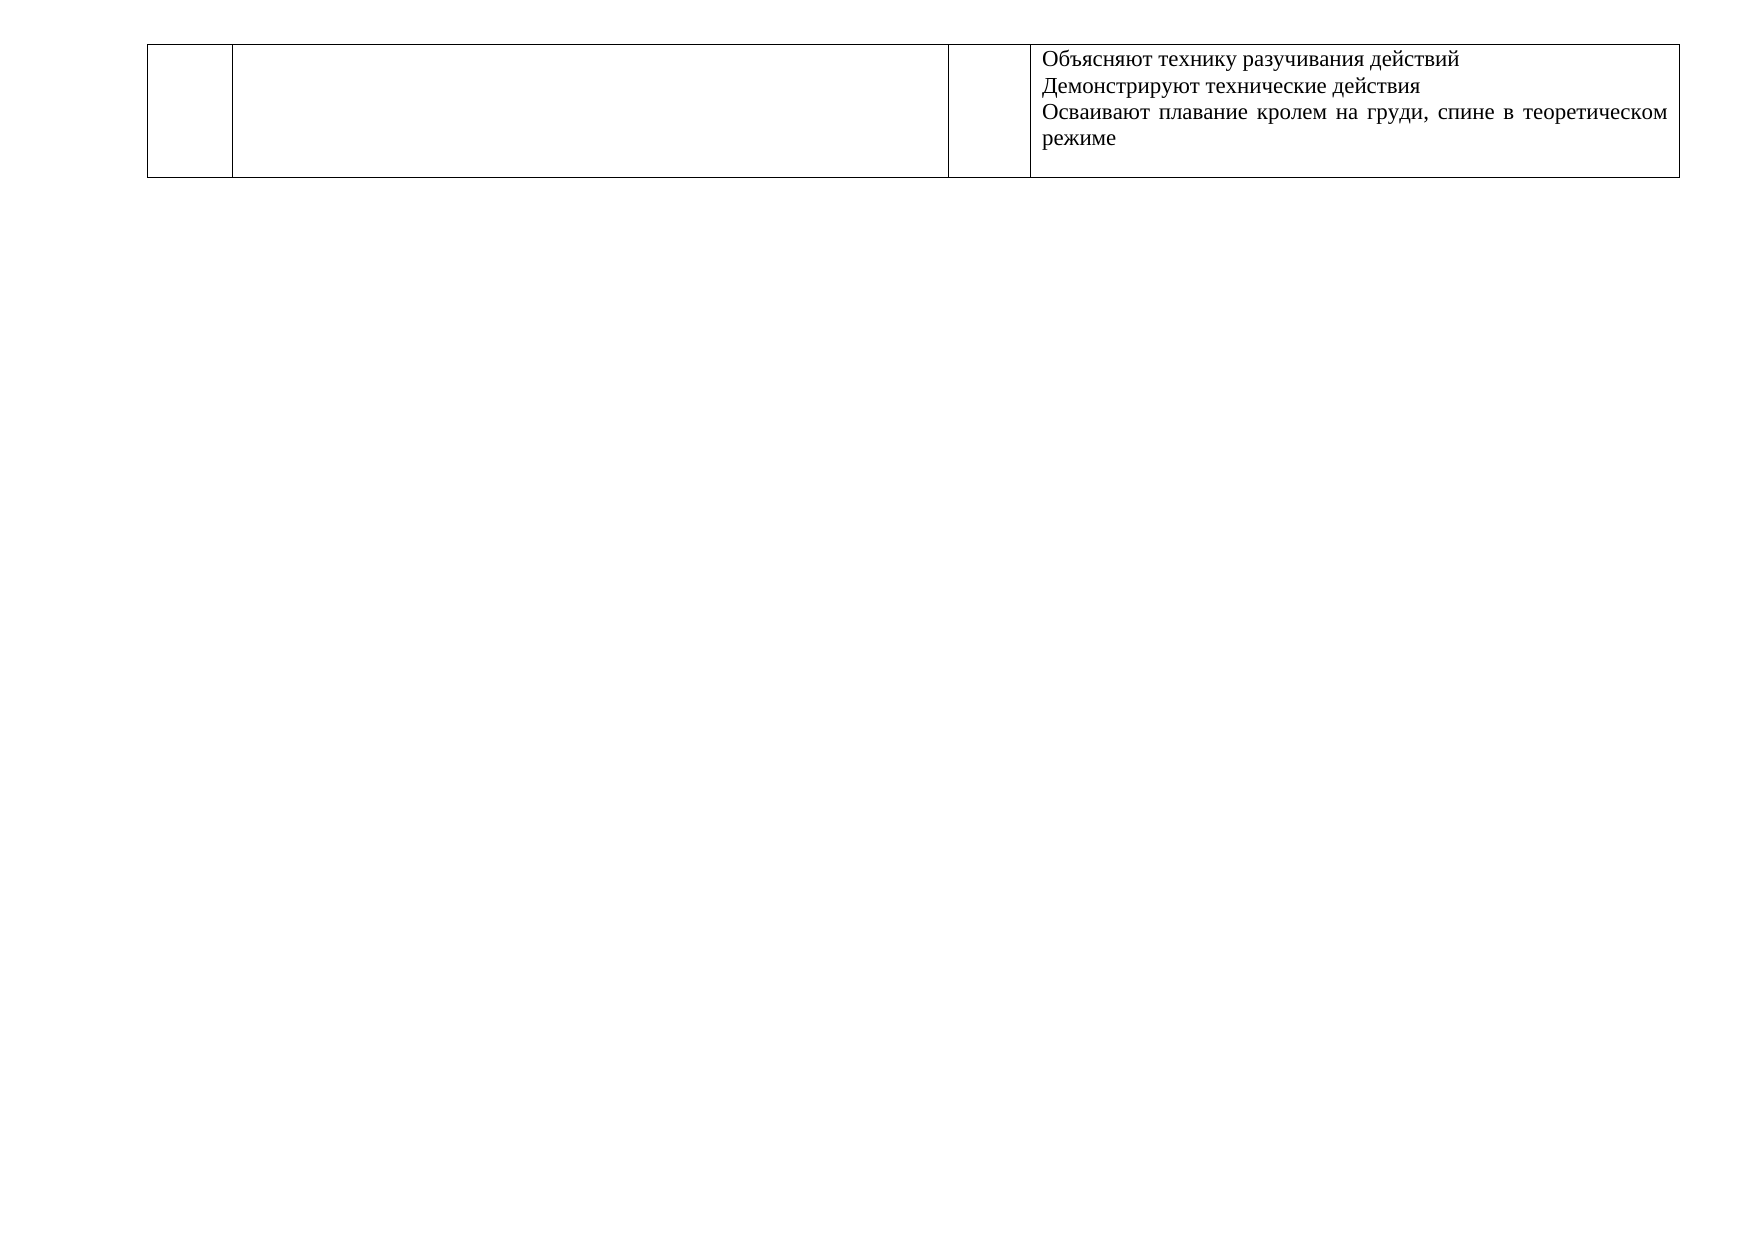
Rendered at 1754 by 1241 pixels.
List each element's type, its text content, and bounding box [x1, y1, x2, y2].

table_cell 4 [148, 45, 232, 177]
table_cell 6 [949, 45, 1030, 177]
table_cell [233, 45, 948, 177]
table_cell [1031, 45, 1679, 177]
